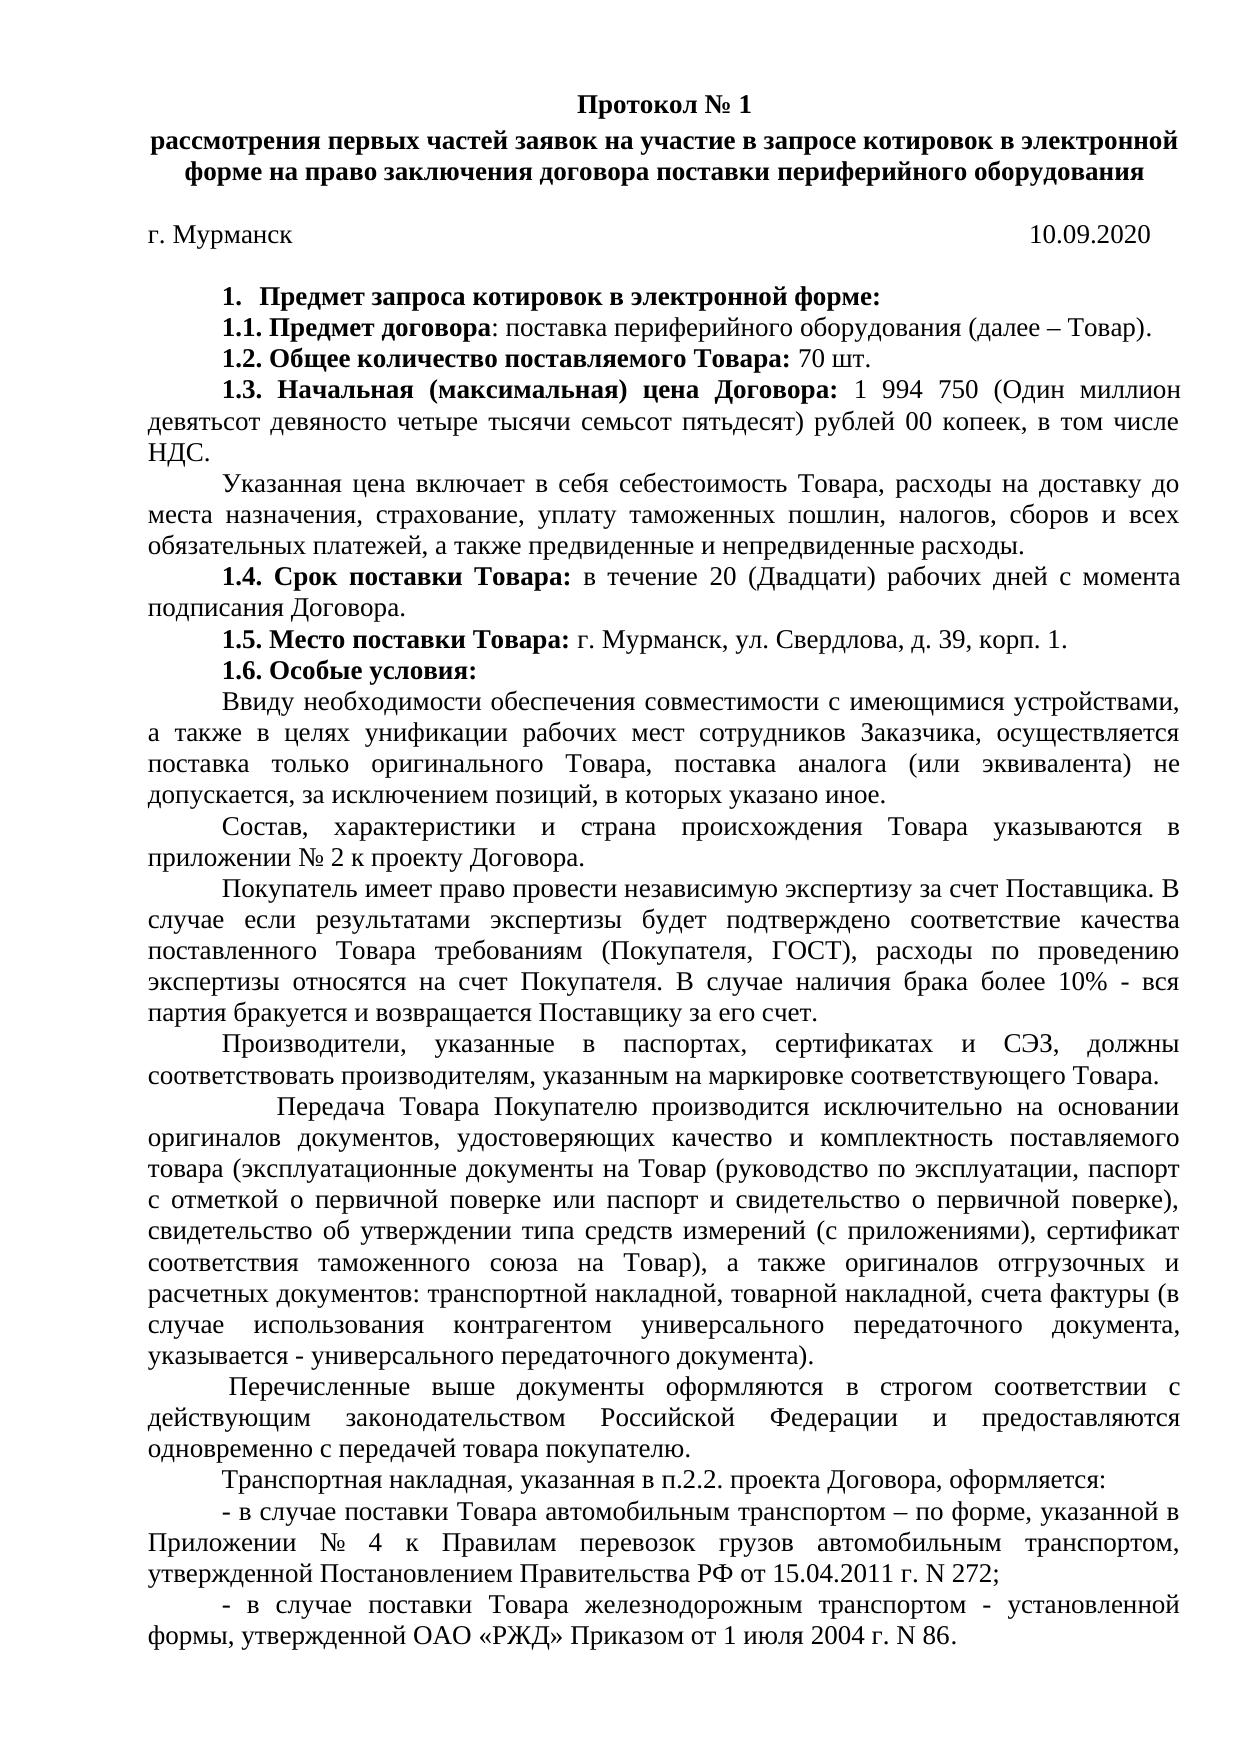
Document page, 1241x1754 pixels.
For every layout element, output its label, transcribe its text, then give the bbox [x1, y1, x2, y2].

text рассмотрения первых частей заявок на участие в запросе котировок в электронной форме на право заключения договора поставки периферийного оборудования [148, 124, 1181, 187]
text Указанная цена включает в себя себестоимость Товара, расходы на доставку до места назначения, страхование, уплату таможенных пошлин, налогов, сборов и всех обязательных платежей, а также предвиденные и непредвиденные расходы. [148, 467, 1181, 560]
text Транспортная накладная, указанная в п.2.2. проекта Договора, оформляется: [148, 1464, 1181, 1495]
text Производители, указанные в паспортах, сертификатах и СЭЗ, должны соответствовать производителям, указанным на маркировке соответствующего Товара. [148, 1028, 1181, 1090]
text Передача Товара Покупателю производится исключительно на основании оригиналов документов, удостоверяющих качество и комплектность поставляемого товара (эксплуатационные документы на Товар (руководство по эксплуатации, паспорт с отметкой о первичной поверке или паспорт и свидетельство о первичной поверке), свидетельство об утверждении типа средств измерений (с приложениями), сертификат соответствия таможенного союза на Товар), а также оригиналов отгрузочных и расчетных документов: транспортной накладной, товарной накладной, счета фактуры (в случае использования контрагентом универсального передаточного документа, указывается - универсального передаточного документа). [148, 1090, 1181, 1370]
text Ввиду необходимости обеспечения совместимости с имеющимися устройствами, а также в целях унификации рабочих мест сотрудников Заказчика, осуществляется поставка только оригинального Товара, поставка аналога (или эквивалента) не допускается, за исключением позиций, в которых указано иное. [148, 685, 1181, 809]
text г. Мурманск 10.09.2020 [148, 218, 1181, 249]
text 1.3. Начальная (максимальная) цена Договора: 1 994 750 (Один миллион девятьсот девяносто четыре тысячи семьсот пятьдесят) рублей 00 копеек, в том числе НДС. [148, 373, 1181, 467]
text 1.5. Место поставки Товара: г. Мурманск, ул. Свердлова, д. 39, корп. 1. [148, 623, 1181, 654]
text 1.6. Особые условия: [148, 654, 1181, 685]
text Состав, характеристики и страна происхождения Товара указываются в приложении № 2 к проекту Договора. [148, 809, 1181, 872]
text - в случае поставки Товара автомобильным транспортом – по форме, указанной в Приложении № 4 к Правилам перевозок грузов автомобильным транспортом, утвержденной Постановлением Правительства РФ от 15.04.2011 г. N 272; [148, 1495, 1181, 1588]
text Покупатель имеет право провести независимую экспертизу за счет Поставщика. В случае если результатами экспертизы будет подтверждено соответствие качества поставленного Товара требованиям (Покупателя, ГОСТ), расходы по проведению экспертизы относятся на счет Покупателя. В случае наличия брака более 10% - вся партия бракуется и возвращается Поставщику за его счет. [148, 872, 1181, 1028]
text - в случае поставки Товара железнодорожным транспортом - установленной формы, утвержденной ОАО «РЖД» Приказом от 1 июля 2004 г. N 86. [148, 1588, 1181, 1651]
text 1.1. Предмет договора: поставка периферийного оборудования (далее – Товар). [148, 311, 1181, 342]
subtitle Предмет запроса котировок в электронной форме: [222, 280, 1181, 311]
text Перечисленные выше документы оформляются в строгом соответствии с действующим законодательством Российской Федерации и предоставляются одновременно с передачей товара покупателю. [148, 1370, 1181, 1464]
text 1.2. Общее количество поставляемого Товара: 70 шт. [148, 342, 1181, 373]
text 1.4. Срок поставки Товара: в течение 20 (Двадцати) рабочих дней с момента подписания Договора. [148, 560, 1181, 623]
subtitle Протокол № 1 [148, 89, 1181, 120]
